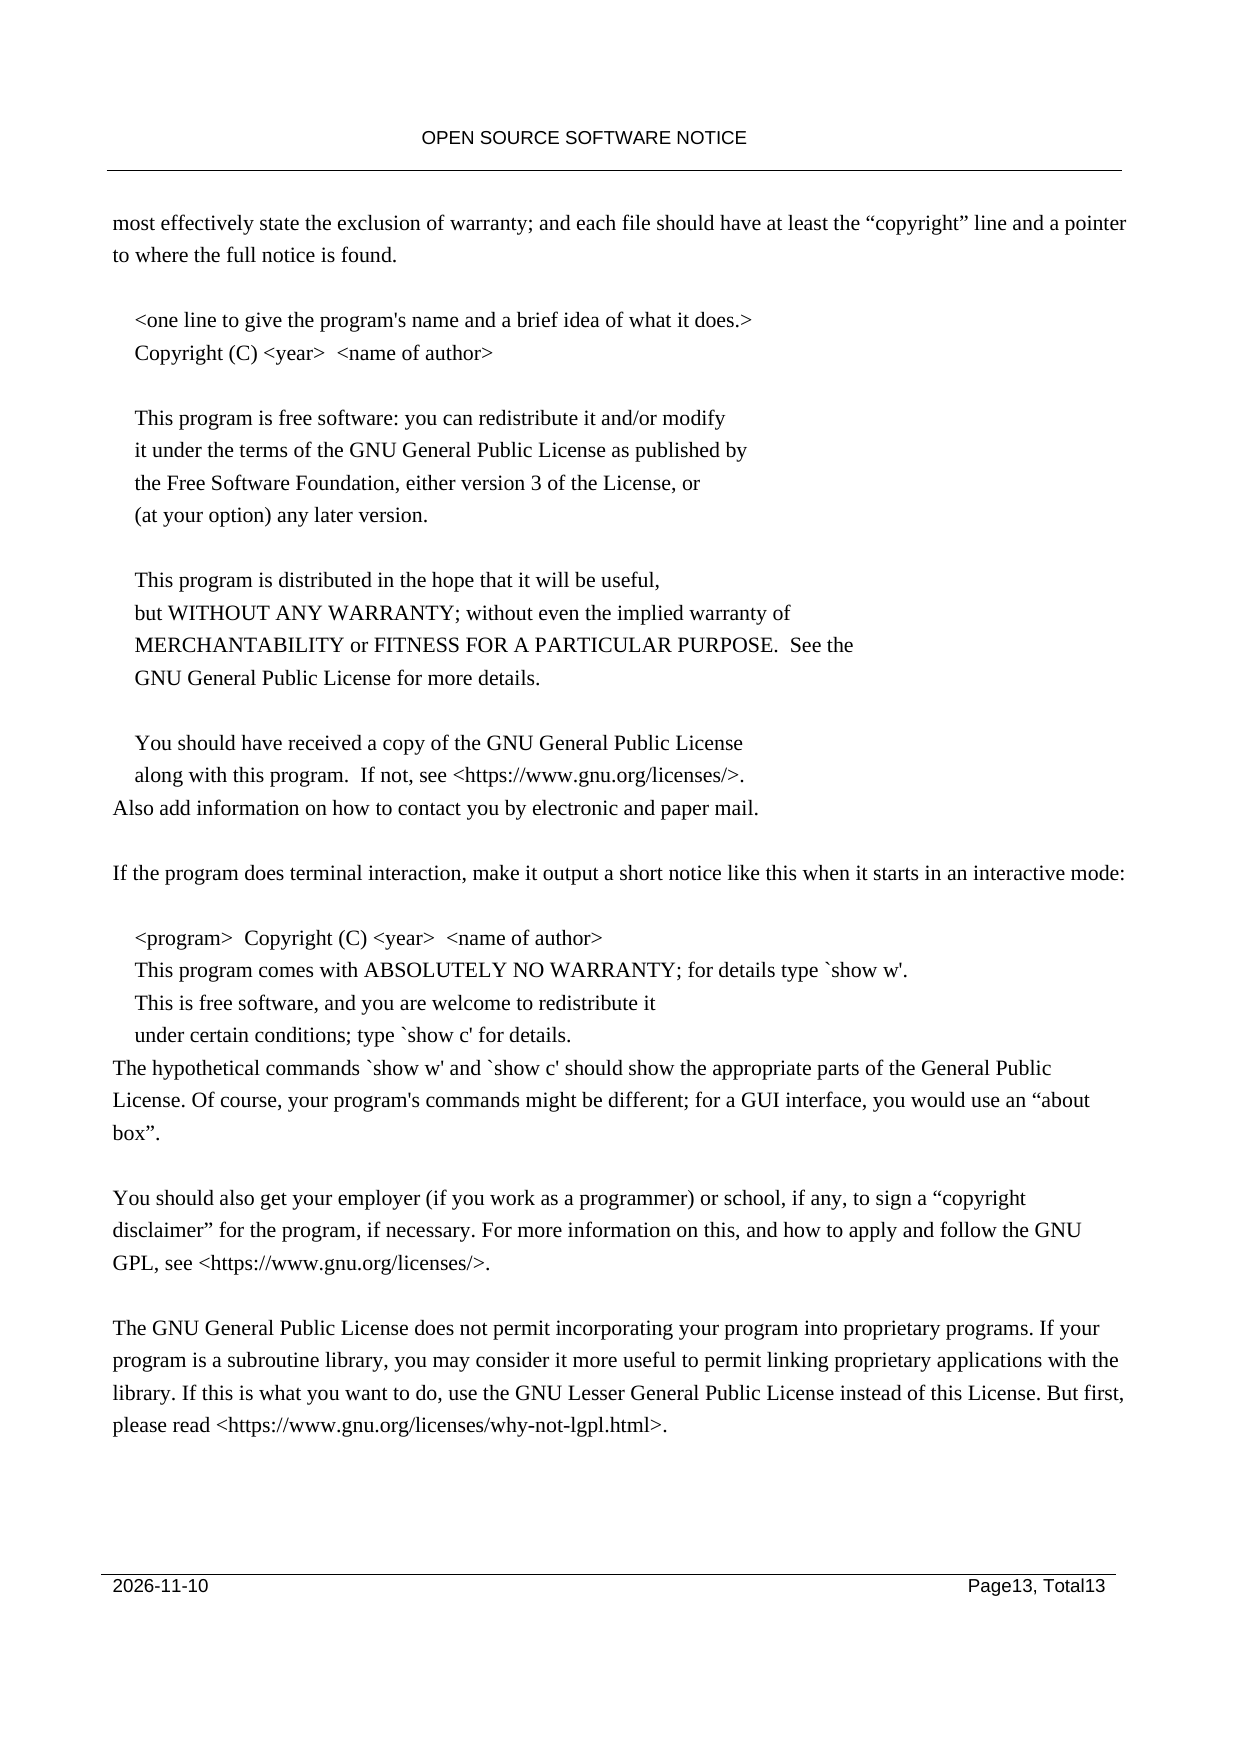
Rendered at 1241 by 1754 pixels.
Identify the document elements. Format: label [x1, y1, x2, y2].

text [112, 206, 1128, 1441]
